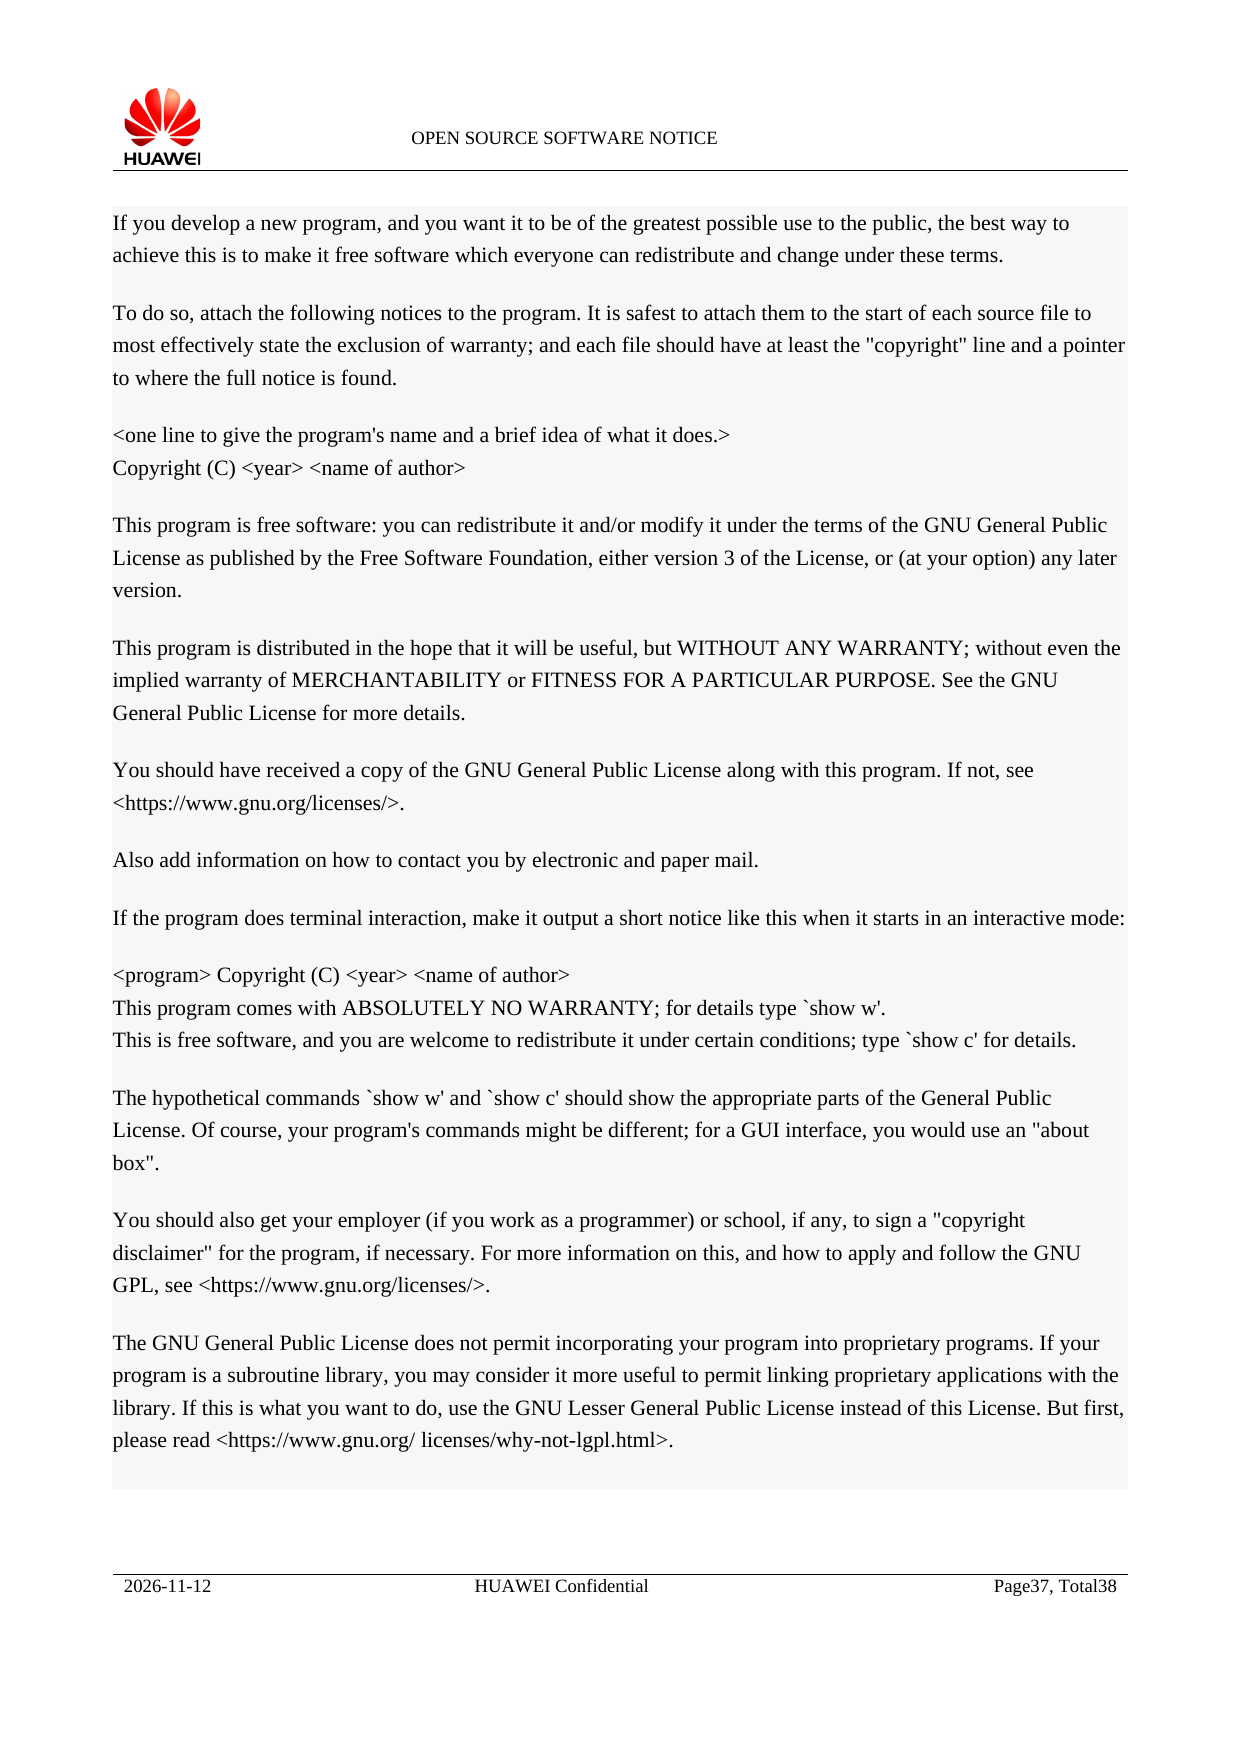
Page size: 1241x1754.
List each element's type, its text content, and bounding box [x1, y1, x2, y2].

text This program is free software: you can redistribute it and/or modify it under the terms of the GNU General Public License as published by the Free Software Foundation, either version 3 of the License, or (at your option) any later version. [112, 509, 1128, 606]
picture [124, 88, 201, 165]
text You should have received a copy of the GNU General Public License along with this program. If not, see <https://www.gnu.org/licenses/>. [112, 754, 1128, 819]
text <one line to give the program's name and a brief idea of what it does.> Copyright (C) <year> <name of author> [112, 419, 1128, 484]
text If you develop a new program, and you want it to be of the greatest possible use to the public, the best way to achieve this is to make it free software which everyone can redistribute and change under these terms. [112, 206, 1128, 271]
text The hypothetical commands `show w' and `show c' should show the appropriate parts of the General Public License. Of course, your program's commands might be different; for a GUI interface, you would use an "about box". [112, 1081, 1128, 1179]
text To do so, attach the following notices to the program. It is safest to attach them to the start of each source file to most effectively state the exclusion of warranty; and each file should have at least the "copyright" line and a pointer to where the full notice is found. [112, 296, 1128, 394]
text <program> Copyright (C) <year> <name of author> This program comes with ABSOLUTELY NO WARRANTY; for details type `show w'. This is free software, and you are welcome to redistribute it under certain conditions; type `show c' for details. [112, 959, 1128, 1056]
text The GNU General Public License does not permit incorporating your program into proprietary programs. If your program is a subroutine library, you may consider it more useful to permit linking proprietary applications with the library. If this is what you want to do, use the GNU Lesser General Public License instead of this License. But first, please read <https://www.gnu.org/ licenses/why-not-lgpl.html>. [112, 1326, 1128, 1489]
text Also add information on how to contact you by electronic and paper mail. [112, 844, 1128, 876]
text If the program does terminal interaction, make it output a short notice like this when it starts in an interactive mode: [112, 901, 1128, 934]
text This program is distributed in the hope that it will be useful, but WITHOUT ANY WARRANTY; without even the implied warranty of MERCHANTABILITY or FITNESS FOR A PARTICULAR PURPOSE. See the GNU General Public License for more details. [112, 631, 1128, 729]
text You should also get your employer (if you work as a programmer) or school, if any, to sign a "copyright disclaimer" for the program, if necessary. For more information on this, and how to apply and follow the GNU GPL, see <https://www.gnu.org/licenses/>. [112, 1204, 1128, 1301]
